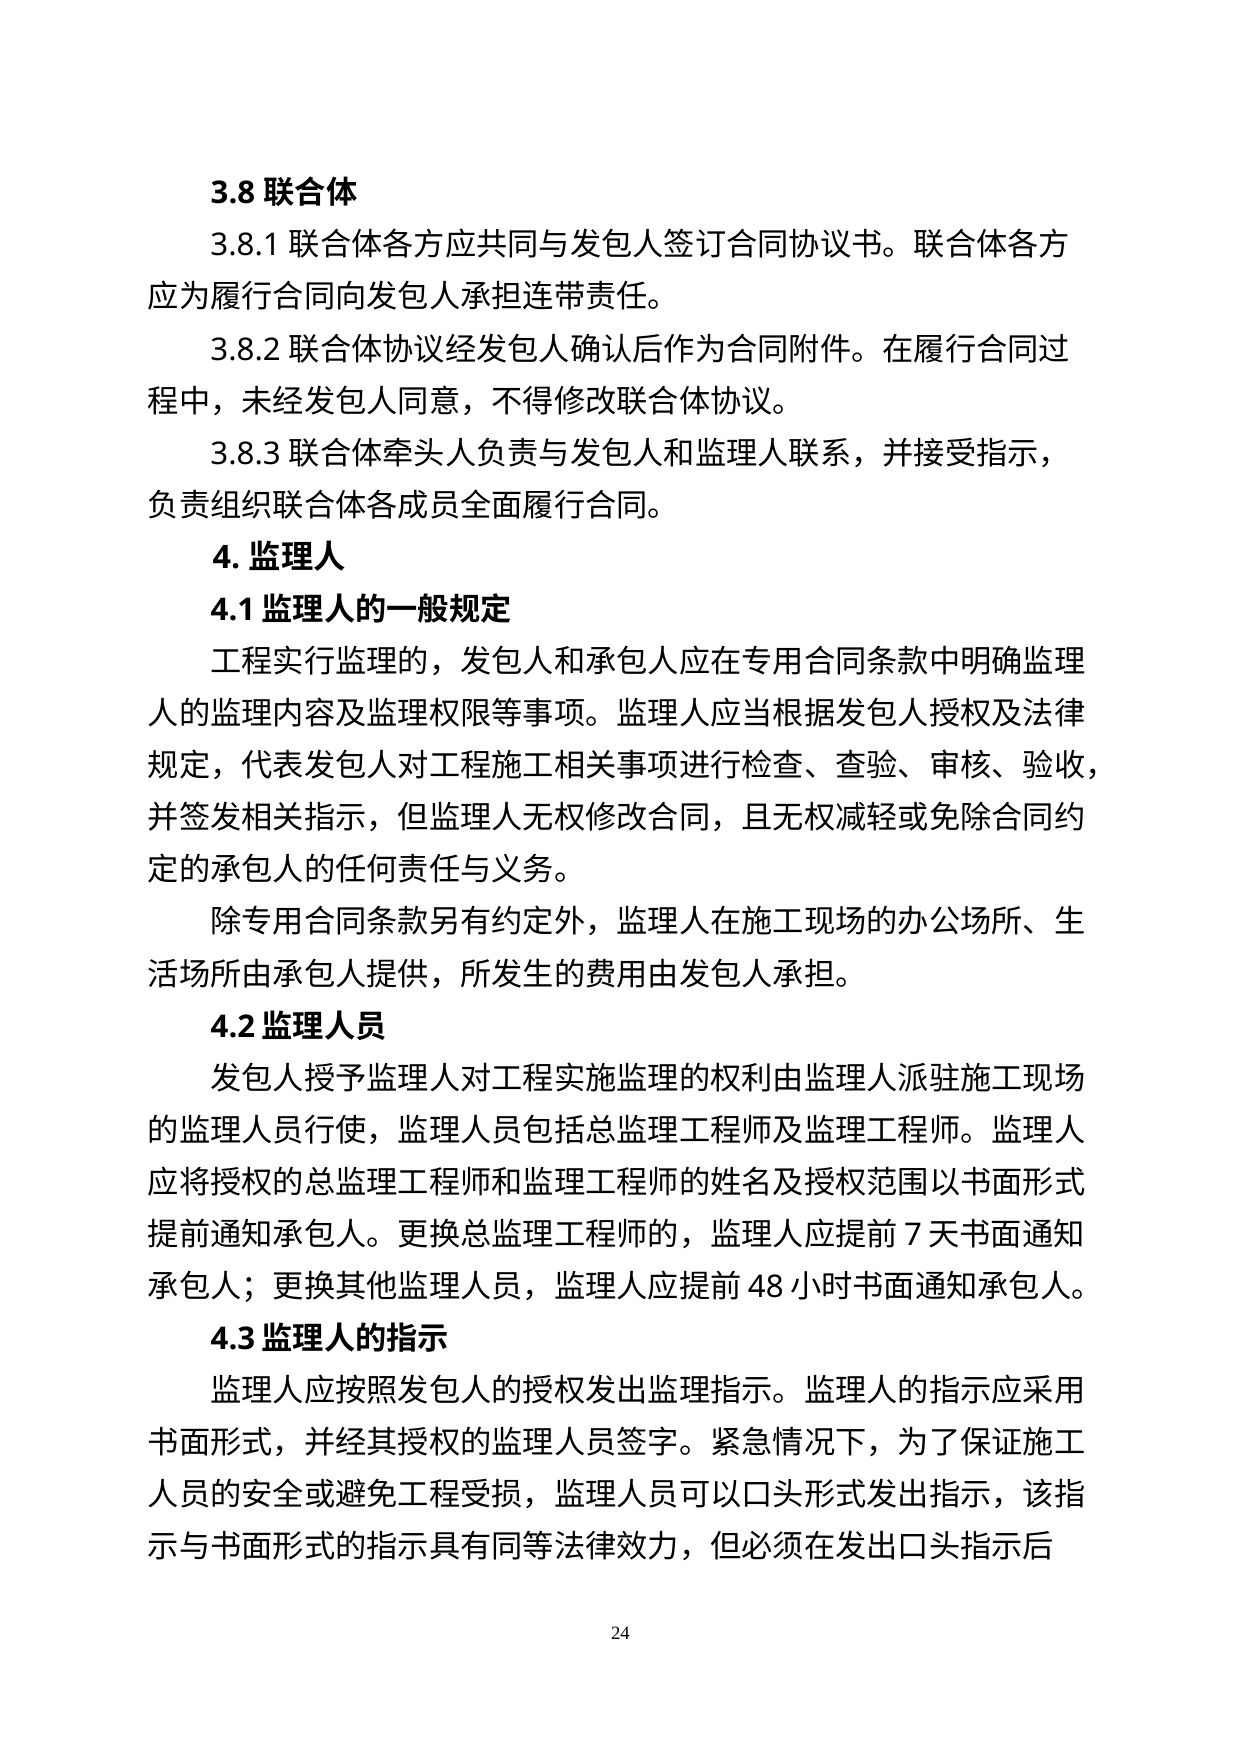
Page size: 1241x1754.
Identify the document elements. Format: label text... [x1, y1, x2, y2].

subtitle 4.1监理人的一般规定 [148, 579, 1092, 631]
subtitle 4.2监理人员 [148, 995, 1092, 1047]
subtitle 4.3监理人的指示 [148, 1308, 1092, 1360]
text 3.8.1 联合体各方应共同与发包人签订合同协议书。联合体各方应为履行合同向发包人承担连带责任。 [148, 214, 1092, 318]
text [148, 1360, 1092, 1568]
subtitle 4. 监理人 [148, 527, 1092, 579]
text 发包人授予监理人对工程实施监理的权利由监理人派驻施工现场的监理人员行使，监理人员包括总监理工程师及监理工程师。监理人应将授权的总监理工程师和监理工程师的姓名及授权范围以书面形式提前通知承包人。更换总监理工程师的，监理人应提前7天书面通知承包人；更换其他监理人员，监理人应提前48小时书面通知承包人。 [148, 1047, 1092, 1308]
text 3.8.3 联合体牵头人负责与发包人和监理人联系，并接受指示，负责组织联合体各成员全面履行合同。 [148, 422, 1092, 527]
text 除专用合同条款另有约定外，监理人在施工现场的办公场所、生活场所由承包人提供，所发生的费用由发包人承担。 [148, 891, 1092, 995]
text 3.8.2 联合体协议经发包人确认后作为合同附件。在履行合同过程中，未经发包人同意，不得修改联合体协议。 [148, 318, 1092, 422]
text 工程实行监理的，发包人和承包人应在专用合同条款中明确监理人的监理内容及监理权限等事项。监理人应当根据发包人授权及法律规定，代表发包人对工程施工相关事项进行检查、查验、审核、验收，并签发相关指示，但监理人无权修改合同，且无权减轻或免除合同约定的承包人的任何责任与义务。 [148, 631, 1092, 891]
subtitle 3.8 联合体 [148, 162, 1092, 214]
